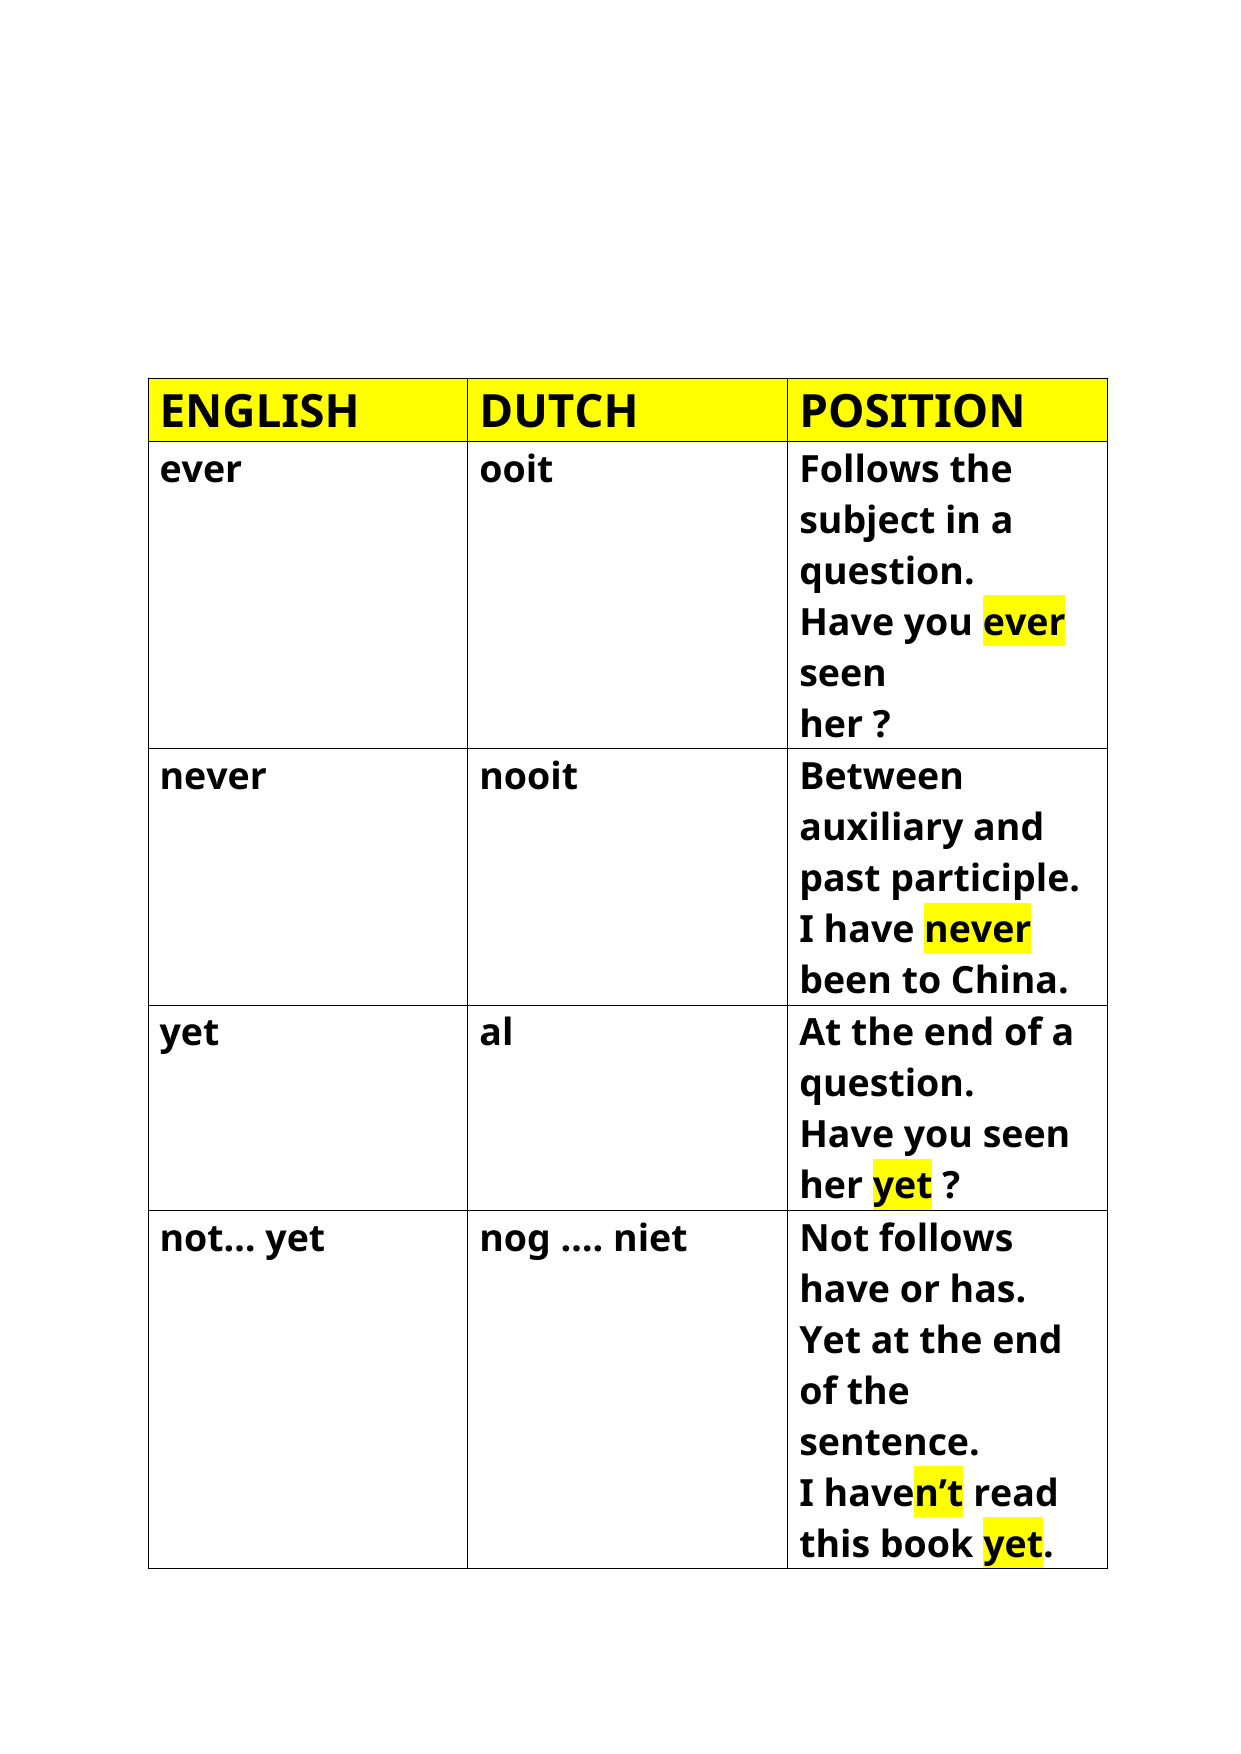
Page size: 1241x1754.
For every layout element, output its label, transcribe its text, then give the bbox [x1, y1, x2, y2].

table_cell Follows the subject in a question. Have you ever seen her ? [788, 442, 1107, 748]
table_header POSITION [788, 379, 1107, 441]
table_cell Not follows have or has. Yet at the end of the sentence. I haven’t read this book yet. [788, 1211, 1107, 1568]
table_cell nooit [468, 749, 787, 1004]
table_header ENGLISH [149, 379, 467, 441]
table_cell never [149, 749, 467, 1004]
table_cell nog …. niet [468, 1211, 787, 1568]
table_cell ooit [468, 442, 787, 748]
table_cell not… yet [149, 1211, 467, 1568]
table_header DUTCH [468, 379, 787, 441]
table_cell At the end of a question. Have you seen her yet ? [788, 1006, 1107, 1210]
table_cell al [468, 1006, 787, 1210]
table_cell ever [149, 442, 467, 748]
table_cell Between auxiliary and past participle. I have never been to China. [788, 749, 1107, 1004]
table_cell yet [149, 1006, 467, 1210]
